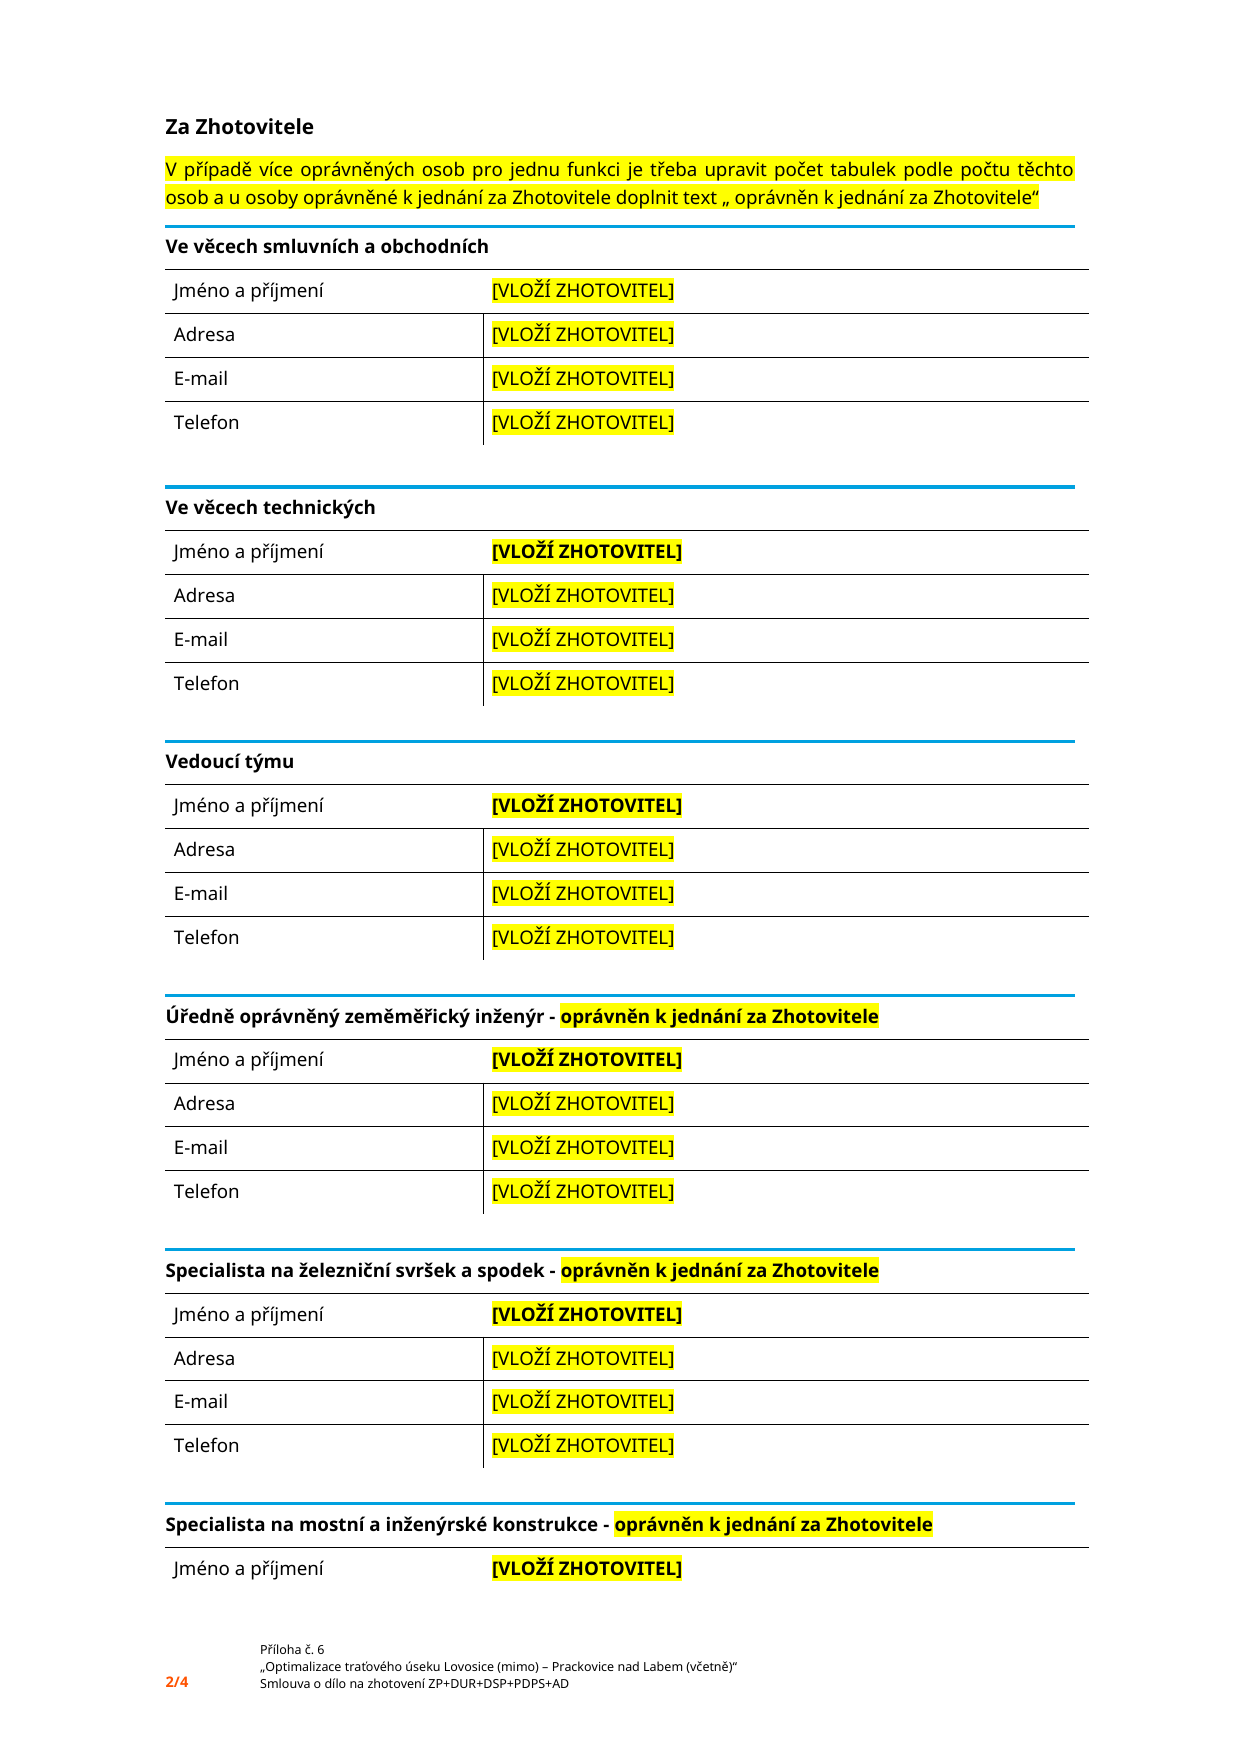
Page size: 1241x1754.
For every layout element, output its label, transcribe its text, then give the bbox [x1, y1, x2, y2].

table_cell [VLOŽÍ ZHOTOVITEL] [484, 1084, 1089, 1126]
table_header Jméno a příjmení [165, 1294, 484, 1337]
text Za Zhotovitele [165, 112, 1075, 141]
table_header [VLOŽÍ ZHOTOVITEL] [484, 270, 1089, 313]
table_cell [VLOŽÍ ZHOTOVITEL] [484, 402, 1089, 445]
table_header Jméno a příjmení [165, 1040, 484, 1082]
table_header [VLOŽÍ ZHOTOVITEL] [484, 1040, 1089, 1082]
table_cell E-mail [165, 1127, 483, 1170]
text V případě více oprávněných osob pro jednu funkci je třeba upravit počet tabulek podle počtu těchto osob a u osoby oprávněné k jednání za Zhotovitele doplnit text „ oprávněn k jednání za Zhotovitele“ [165, 181, 1075, 209]
table_header Jméno a příjmení [165, 785, 484, 828]
table_cell Adresa [165, 1338, 483, 1380]
table_cell E-mail [165, 619, 483, 662]
table_header Jméno a příjmení [165, 270, 484, 313]
text Specialista na železniční svršek a spodek - oprávněn k jednání za Zhotovitele [165, 1251, 1075, 1283]
text Úředně oprávněný zeměměřický inženýr - oprávněn k jednání za Zhotovitele [165, 997, 1075, 1028]
text Ve věcech smluvních a obchodních [165, 228, 1075, 259]
table_cell Adresa [165, 314, 483, 357]
table_header Jméno a příjmení [165, 531, 484, 574]
table_header Jméno a příjmení [165, 1548, 484, 1591]
table_cell [VLOŽÍ ZHOTOVITEL] [484, 314, 1089, 357]
table_cell [VLOŽÍ ZHOTOVITEL] [484, 358, 1089, 401]
text Ve věcech technických [165, 489, 1075, 520]
table_cell [VLOŽÍ ZHOTOVITEL] [484, 1338, 1089, 1380]
table_cell Telefon [165, 917, 483, 960]
table_cell Telefon [165, 402, 483, 445]
table_cell Telefon [165, 1171, 483, 1214]
text Vedoucí týmu [165, 743, 1075, 774]
table_cell E-mail [165, 873, 483, 916]
table_cell E-mail [165, 1381, 483, 1424]
table_header [VLOŽÍ ZHOTOVITEL] [484, 531, 1089, 574]
table_cell Adresa [165, 829, 483, 872]
table_header [VLOŽÍ ZHOTOVITEL] [484, 1548, 1089, 1591]
text Specialista na mostní a inženýrské konstrukce - oprávněn k jednání za Zhotovitele [165, 1505, 1075, 1537]
table_cell [VLOŽÍ ZHOTOVITEL] [484, 619, 1089, 662]
table_cell Adresa [165, 575, 483, 618]
table_header [VLOŽÍ ZHOTOVITEL] [484, 1294, 1089, 1337]
table_cell [VLOŽÍ ZHOTOVITEL] [484, 663, 1089, 706]
table_cell [VLOŽÍ ZHOTOVITEL] [484, 1127, 1089, 1170]
table_cell [VLOŽÍ ZHOTOVITEL] [484, 575, 1089, 618]
table_cell [VLOŽÍ ZHOTOVITEL] [484, 873, 1089, 916]
table_header [VLOŽÍ ZHOTOVITEL] [484, 785, 1089, 828]
table_cell E-mail [165, 358, 483, 401]
table_cell Telefon [165, 1425, 483, 1468]
table_cell [VLOŽÍ ZHOTOVITEL] [484, 829, 1089, 872]
table_cell [VLOŽÍ ZHOTOVITEL] [484, 1171, 1089, 1214]
table_cell [VLOŽÍ ZHOTOVITEL] [484, 917, 1089, 960]
table_cell [VLOŽÍ ZHOTOVITEL] [484, 1425, 1089, 1468]
table_cell Telefon [165, 663, 483, 706]
table_cell [VLOŽÍ ZHOTOVITEL] [484, 1381, 1089, 1424]
table_cell Adresa [165, 1084, 483, 1126]
